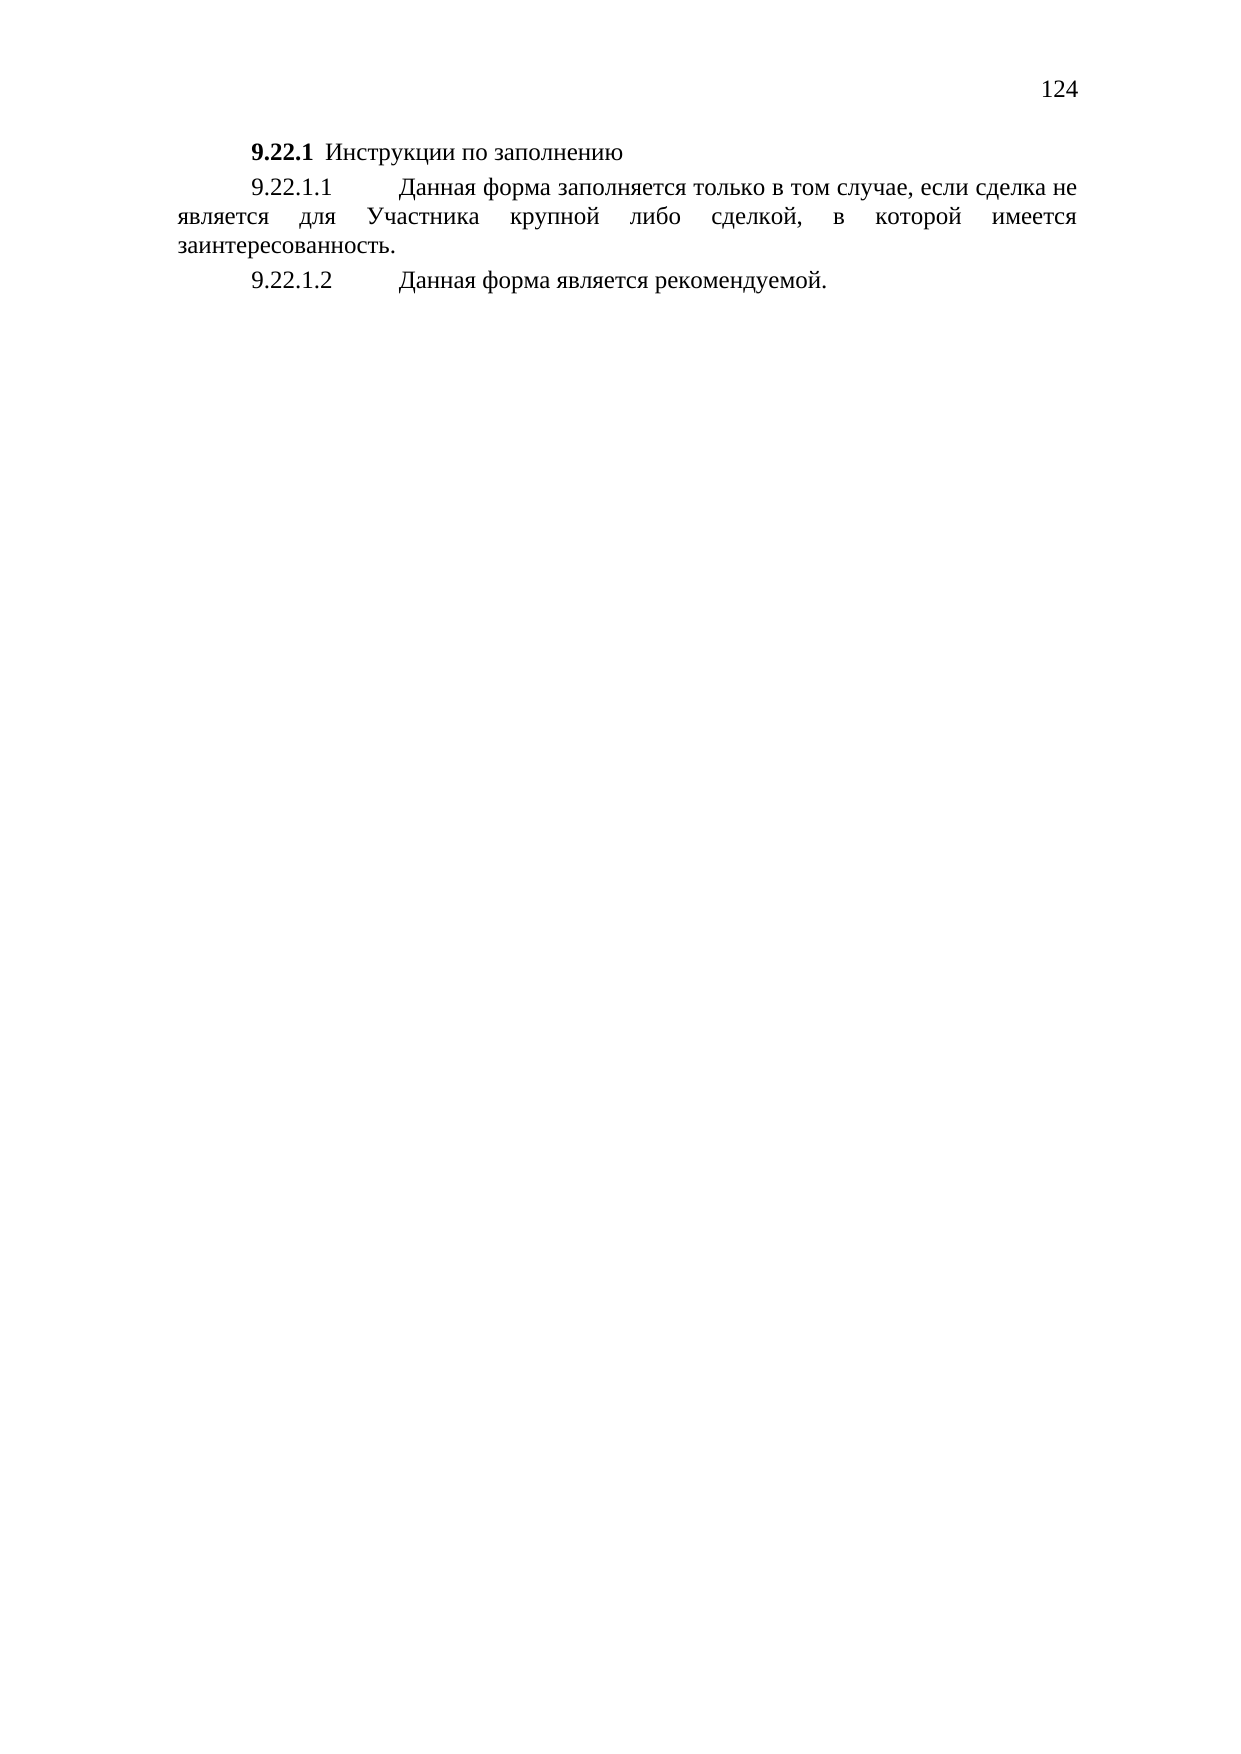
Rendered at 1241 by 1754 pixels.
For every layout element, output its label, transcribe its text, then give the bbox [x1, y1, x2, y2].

list Инструкции по заполнению [177, 137, 1078, 166]
list Данная форма заполняется только в том случае, если сделка не является для Участника крупной либо сделкой, в которой имеется заинтересованность. [177, 172, 1078, 259]
list Данная форма является рекомендуемой. [177, 265, 1078, 294]
